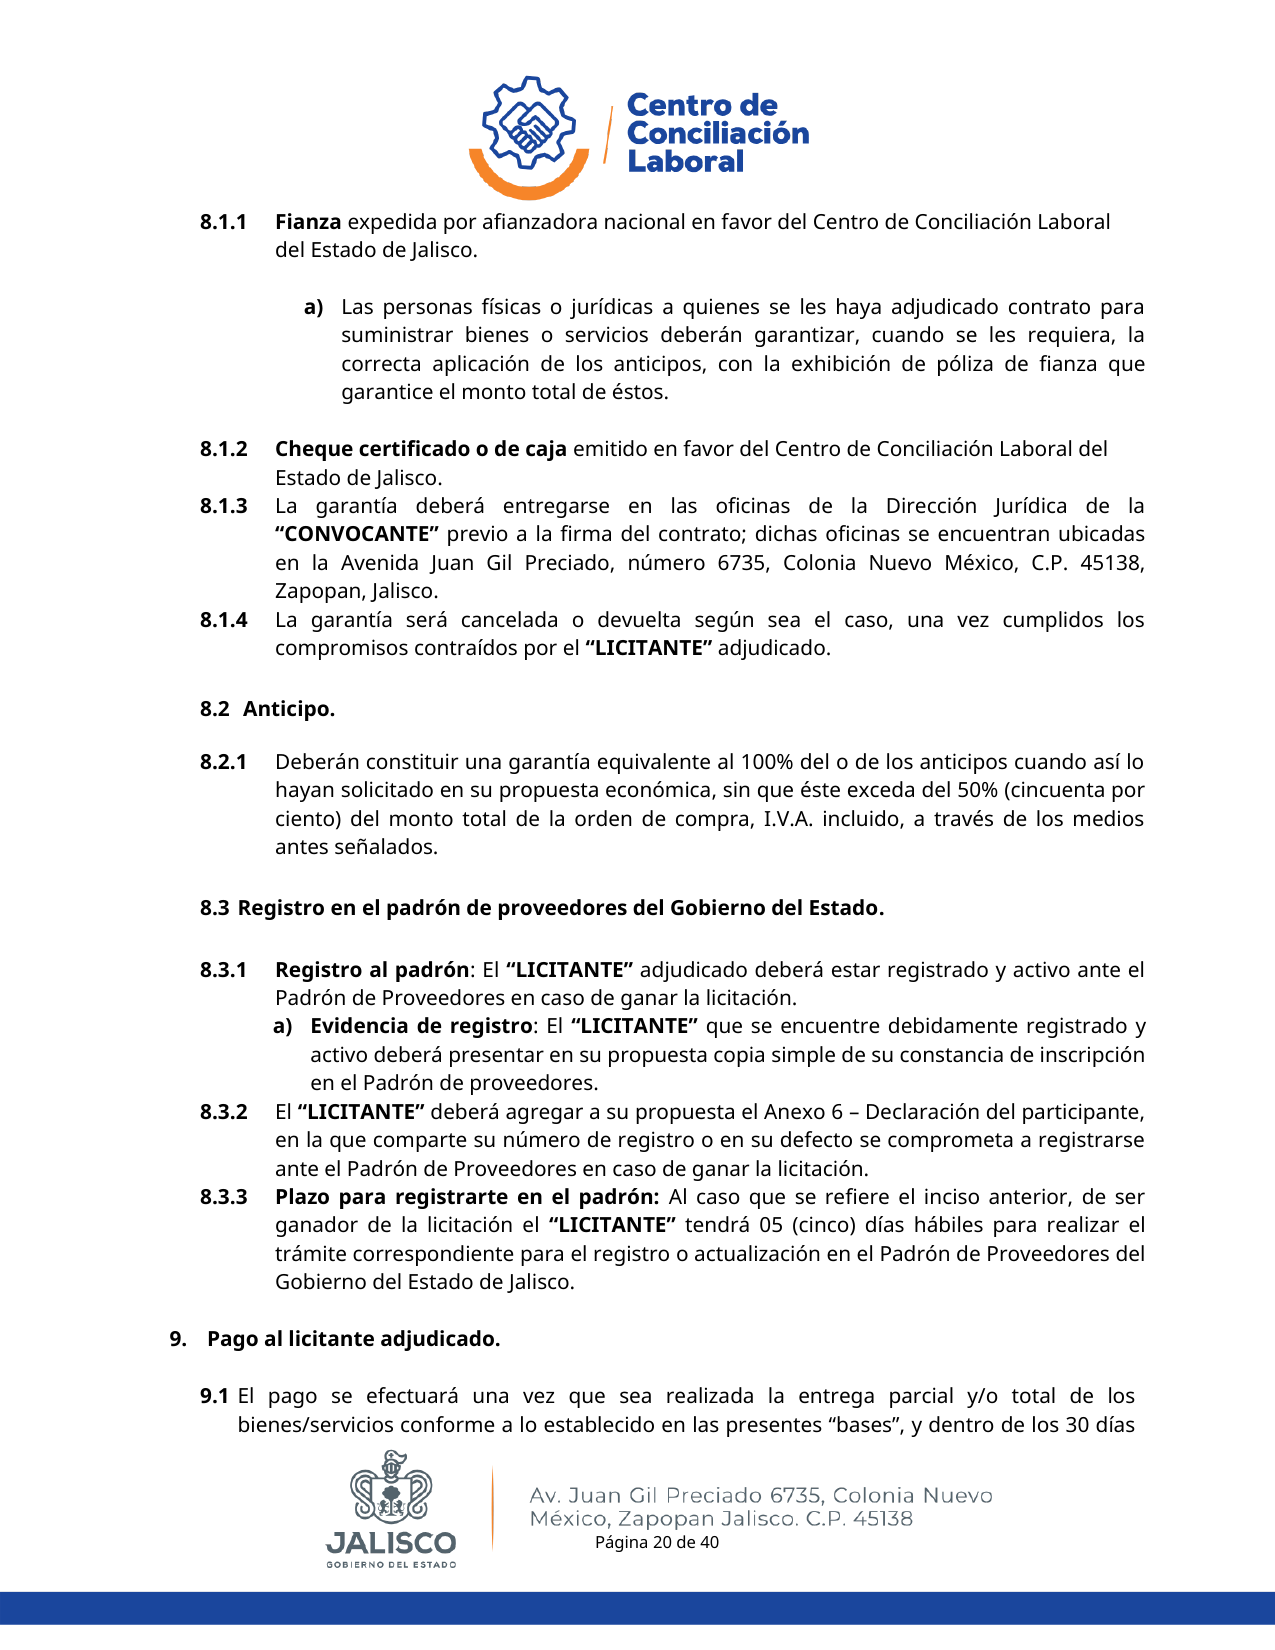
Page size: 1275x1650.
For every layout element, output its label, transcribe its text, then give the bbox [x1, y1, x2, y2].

list Fianza expedida por afianzadora nacional en favor del Centro de Conciliación Laboral del Estado de Jalisco. [200, 207, 1146, 264]
list Plazo para registrarte en el padrón: Al caso que se refiere el inciso anterior, de ser ganador de la licitación el “LICITANTE” tendrá 05 (cinco) días hábiles para realizar el trámite correspondiente para el registro o actualización en el Padrón de Proveedores del Gobierno del Estado de Jalisco. [200, 1182, 1146, 1296]
list Evidencia de registro: El “LICITANTE” que se encuentre debidamente registrado y activo deberá presentar en su propuesta copia simple de su constancia de inscripción en el Padrón de proveedores. [273, 1012, 1146, 1097]
list La garantía deberá entregarse en las oficinas de la Dirección Jurídica de la “CONVOCANTE” previo a la firma del contrato; dichas oficinas se encuentran ubicadas en la Avenida Juan Gil Preciado, número 6735, Colonia Nuevo México, C.P. 45138, Zapopan, Jalisco. [200, 491, 1146, 605]
list Anticipo. [200, 694, 1146, 723]
subtitle Pago al licitante adjudicado. [169, 1324, 1146, 1353]
list Registro al padrón: El “LICITANTE” adjudicado deberá estar registrado y activo ante el Padrón de Proveedores en caso de ganar la licitación. [200, 955, 1146, 1012]
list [200, 1381, 1137, 1438]
picture [0, 3, 1275, 1650]
list Las personas físicas o jurídicas a quienes se les haya adjudicado contrato para suministrar bienes o servicios deberán garantizar, cuando se les requiera, la correcta aplicación de los anticipos, con la exhibición de póliza de fianza que garantice el monto total de éstos. [303, 292, 1146, 406]
list Registro en el padrón de proveedores del Gobierno del Estado. [200, 893, 1146, 922]
list Deberán constituir una garantía equivalente al 100% del o de los anticipos cuando así lo hayan solicitado en su propuesta económica, sin que éste exceda del 50% (cincuenta por ciento) del monto total de la orden de compra, I.V.A. incluido, a través de los medios antes señalados. [200, 747, 1146, 861]
list Cheque certificado o de caja emitido en favor del Centro de Conciliación Laboral del Estado de Jalisco. [200, 434, 1146, 491]
list La garantía será cancelada o devuelta según sea el caso, una vez cumplidos los compromisos contraídos por el “LICITANTE” adjudicado. [200, 605, 1146, 662]
list El “LICITANTE” deberá agregar a su propuesta el Anexo 6 – Declaración del participante, en la que comparte su número de registro o en su defecto se comprometa a registrarse ante el Padrón de Proveedores en caso de ganar la licitación. [200, 1097, 1146, 1182]
